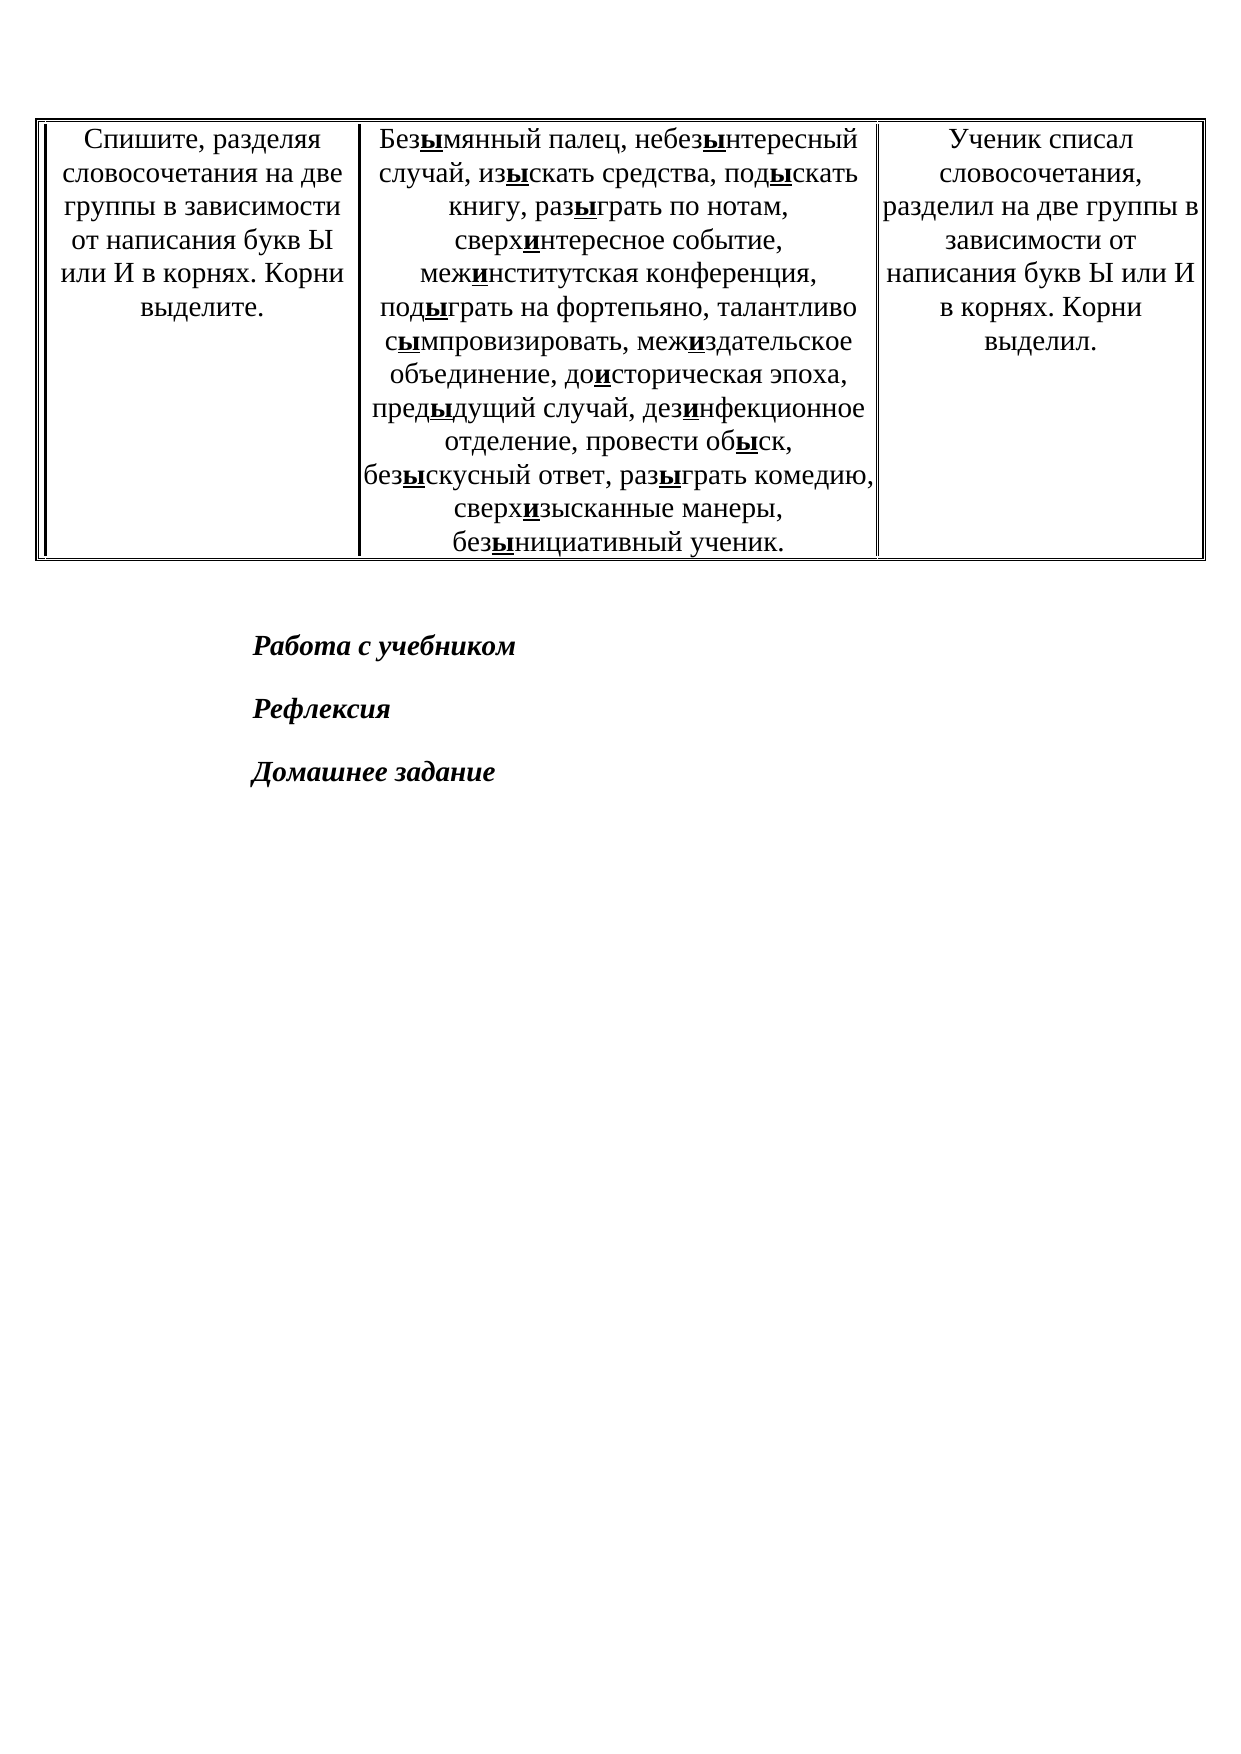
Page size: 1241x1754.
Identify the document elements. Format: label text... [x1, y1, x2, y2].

table_header Безымянный палец, небезынтересный случай, изыскать средства, подыскать книгу, разыграть по нотам, сверхинтересное событие, межинститутская конференция, подыграть на фортепьяно, талантливо сымпровизировать, межиздательское объединение, доисторическая эпоха, предыдущий случай, дезинфекционное отделение, провести обыск, безыскусный ответ, разыграть комедию, сверхизысканные манеры, безынициативный ученик. [359, 122, 878, 557]
table_header [39, 122, 45, 557]
text Работа с учебником [252, 628, 1152, 662]
table_header Ученик списал словосочетания, разделил на две группы в зависимости от написания букв Ы или И в корнях. Корни выделил. [878, 122, 1202, 557]
table_header Спишите, разделяя словосочетания на две группы в зависимости от написания букв Ы или И в корнях. Корни выделите. [45, 122, 359, 557]
text Домашнее задание [252, 754, 1152, 787]
text Рефлексия [252, 691, 1152, 724]
